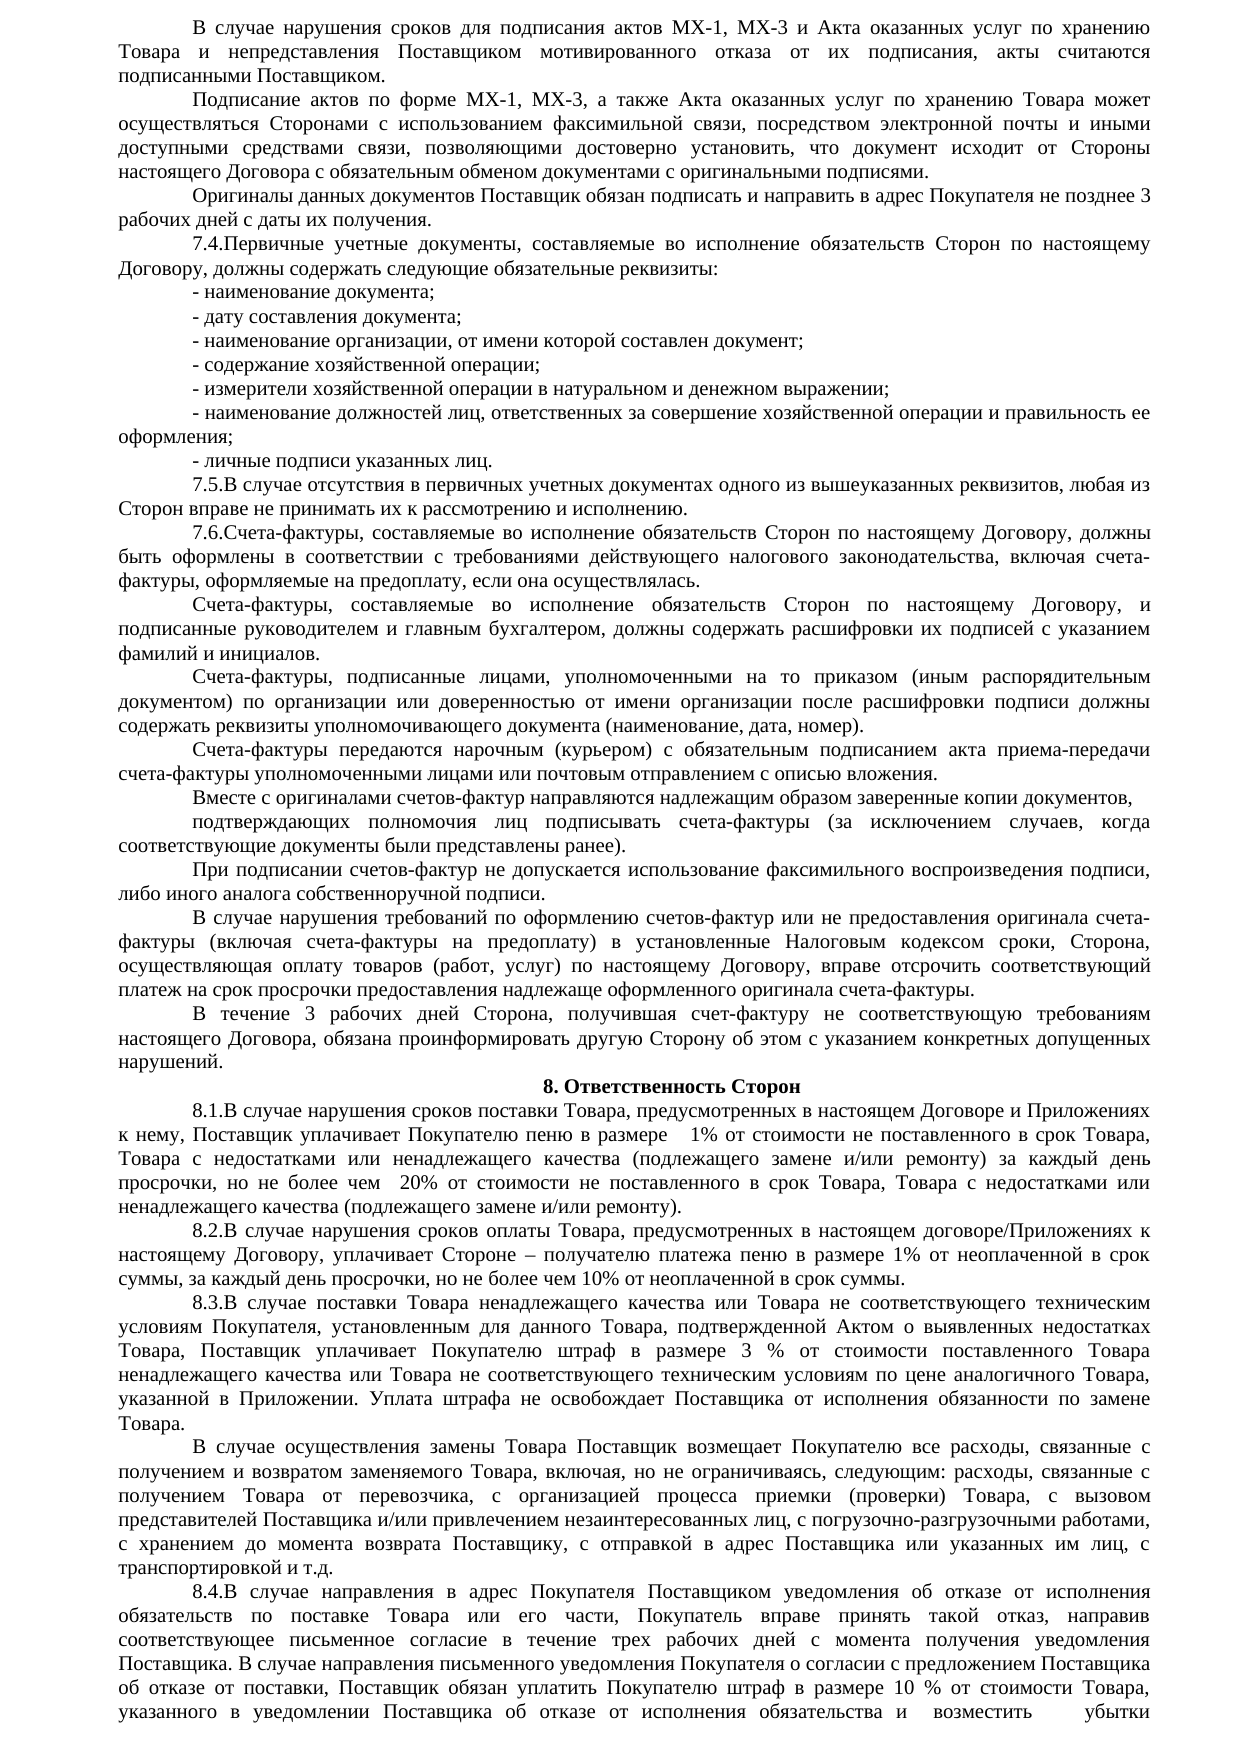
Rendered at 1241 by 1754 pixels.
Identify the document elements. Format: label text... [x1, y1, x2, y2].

text Вместе с оригиналами счетов-фактур направляются надлежащим образом заверенные копии документов, [118, 785, 1152, 809]
text 8.3.В случае поставки Товара ненадлежащего качества или Товара не соответствующего техническим условиям Покупателя, установленным для данного Товара, подтвержденной Актом о выявленных недостатках Товара, Поставщик уплачивает Покупателю штраф в размере 3 % от стоимости поставленного Товара ненадлежащего качества или Товара не соответствующего техническим условиям по цене аналогичного Товара, указанной в Приложении. Уплата штрафа не освобождает Поставщика от исполнения обязанности по замене Товара. [118, 1290, 1152, 1434]
text Оригиналы данных документов Поставщик обязан подписать и направить в адрес Покупателя не позднее 3 рабочих дней с даты их получения. [118, 183, 1152, 231]
text - наименование должностей лиц, ответственных за совершение хозяйственной операции и правильность ее оформления; [118, 400, 1152, 448]
text В случае нарушения требований по оформлению счетов-фактур или не предоставления оригинала счета-фактуры (включая счета-фактуры на предоплату) в установленные Налоговым кодексом сроки, Сторона, осуществляющая оплату товаров (работ, услуг) по настоящему Договору, вправе отсрочить соответствующий платеж на срок просрочки предоставления надлежаще оформленного оригинала счета-фактуры. [118, 905, 1152, 1001]
text - дату составления документа; [118, 303, 1152, 328]
text Подписание актов по форме МХ-1, МХ-3, а также Акта оказанных услуг по хранению Товара может осуществляться Сторонами с использованием факсимильной связи, посредством электронной почты и иными доступными средствами связи, позволяющими достоверно установить, что документ исходит от Стороны настоящего Договора с обязательным обменом документами с оригинальными подписями. [118, 87, 1152, 183]
text Счета-фактуры передаются нарочным (курьером) с обязательным подписанием акта приема-передачи счета-фактуры уполномоченными лицами или почтовым отправлением с описью вложения. [118, 737, 1152, 785]
text - содержание хозяйственной операции; [118, 352, 1152, 376]
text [118, 1579, 1152, 1723]
text - измерители хозяйственной операции в натуральном и денежном выражении; [118, 376, 1152, 400]
text - наименование организации, от имени которой составлен документ; [118, 328, 1152, 352]
text Счета-фактуры, подписанные лицами, уполномоченными на то приказом (иным распорядительным документом) по организации или доверенностью от имени организации после расшифровки подписи должны содержать реквизиты уполномочивающего документа (наименование, дата, номер). [118, 664, 1152, 737]
text 7.6.Счета-фактуры, составляемые во исполнение обязательств Сторон по настоящему Договору, должны быть оформлены в соответствии с требованиями действующего налогового законодательства, включая счета-фактуры, оформляемые на предоплату, если она осуществлялась. [118, 520, 1152, 592]
text 8.2.В случае нарушения сроков оплаты Товара, предусмотренных в настоящем договоре/Приложениях к настоящему Договору, уплачивает Стороне – получателю платежа пеню в размере 1% от неоплаченной в срок суммы, за каждый день просрочки, но не более чем 10% от неоплаченной в срок суммы. [118, 1218, 1152, 1290]
text 8.1.В случае нарушения сроков поставки Товара, предусмотренных в настоящем Договоре и Приложениях к нему, Поставщик уплачивает Покупателю пеню в размере 1% от стоимости не поставленного в срок Товара, Товара с недостатками или ненадлежащего качества (подлежащего замене и/или ремонту) за каждый день просрочки, но не более чем 20% от стоимости не поставленного в срок Товара, Товара с недостатками или ненадлежащего качества (подлежащего замене и/или ремонту). [118, 1098, 1152, 1218]
text - личные подписи указанных лиц. [118, 448, 1152, 472]
text В случае нарушения сроков для подписания актов МХ-1, МХ-3 и Акта оказанных услуг по хранению Товара и непредставления Поставщиком мотивированного отказа от их подписания, акты считаются подписанными Поставщиком. [118, 15, 1152, 87]
text В течение 3 рабочих дней Сторона, получившая счет-фактуру не соответствующую требованиям настоящего Договора, обязана проинформировать другую Сторону об этом с указанием конкретных допущенных нарушений. [118, 1001, 1152, 1073]
text 7.5.В случае отсутствия в первичных учетных документах одного из вышеуказанных реквизитов, любая из Сторон вправе не принимать их к рассмотрению и исполнению. [118, 472, 1152, 520]
text Счета-фактуры, составляемые во исполнение обязательств Сторон по настоящему Договору, и подписанные руководителем и главным бухгалтером, должны содержать расшифровки их подписей с указанием фамилий и инициалов. [118, 592, 1152, 664]
text При подписании счетов-фактур не допускается использование факсимильного воспроизведения подписи, либо иного аналога собственноручной подписи. [118, 857, 1152, 905]
text подтверждающих полномочия лиц подписывать счета-фактуры (за исключением случаев, когда соответствующие документы были представлены ранее). [118, 809, 1152, 857]
text 8. Ответственность Сторон [118, 1073, 1152, 1098]
text В случае осуществления замены Товара Поставщик возмещает Покупателю все расходы, связанные с получением и возвратом заменяемого Товара, включая, но не ограничиваясь, следующим: расходы, связанные с получением Товара от перевозчика, с организацией процесса приемки (проверки) Товара, с вызовом представителей Поставщика и/или привлечением незаинтересованных лиц, с погрузочно-разгрузочными работами, с хранением до момента возврата Поставщику, с отправкой в адрес Поставщика или указанных им лиц, с транспортировкой и т.д. [118, 1434, 1152, 1579]
text - наименование документа; [118, 279, 1152, 303]
text 7.4.Первичные учетные документы, составляемые во исполнение обязательств Сторон по настоящему Договору, должны содержать следующие обязательные реквизиты: [118, 231, 1152, 279]
